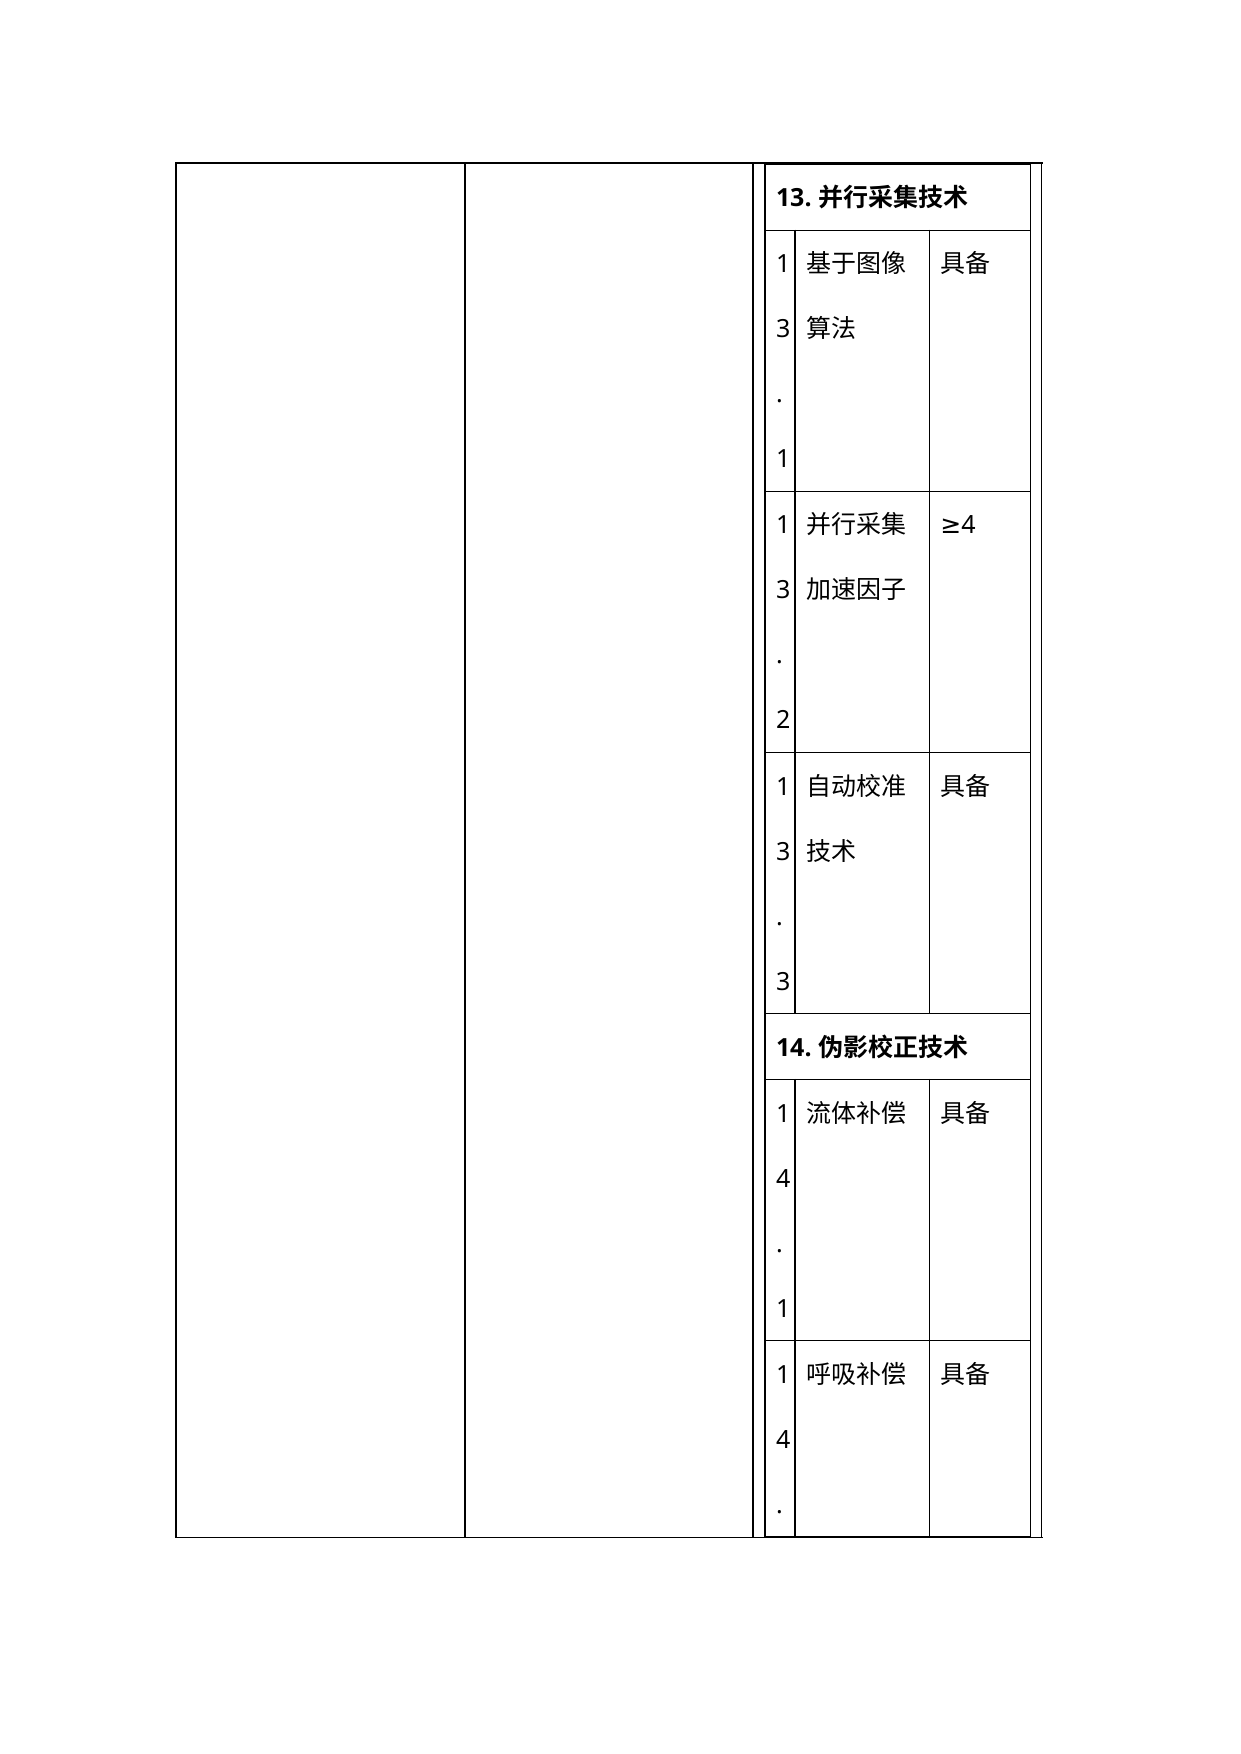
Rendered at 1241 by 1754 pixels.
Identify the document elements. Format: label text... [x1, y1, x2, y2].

table_cell [1031, 164, 1041, 1537]
table_cell [930, 753, 1030, 1013]
table_cell [796, 231, 929, 491]
table_cell [796, 492, 929, 752]
table_cell [177, 164, 464, 1537]
table_cell [766, 231, 794, 491]
table_cell [766, 1341, 794, 1536]
table_cell [796, 1080, 929, 1340]
table_cell [930, 231, 1030, 491]
table_cell 1 [466, 164, 752, 1537]
table_cell [766, 492, 794, 752]
table_cell [754, 164, 764, 1537]
table_cell [766, 753, 794, 1013]
table_cell [930, 1341, 1030, 1536]
table_cell [930, 1080, 1030, 1340]
table_cell [930, 492, 1030, 752]
table_cell [766, 1080, 794, 1340]
table_cell [796, 1341, 929, 1536]
table_cell [766, 1014, 1030, 1079]
table_cell [796, 753, 929, 1013]
table_cell [766, 165, 1030, 230]
